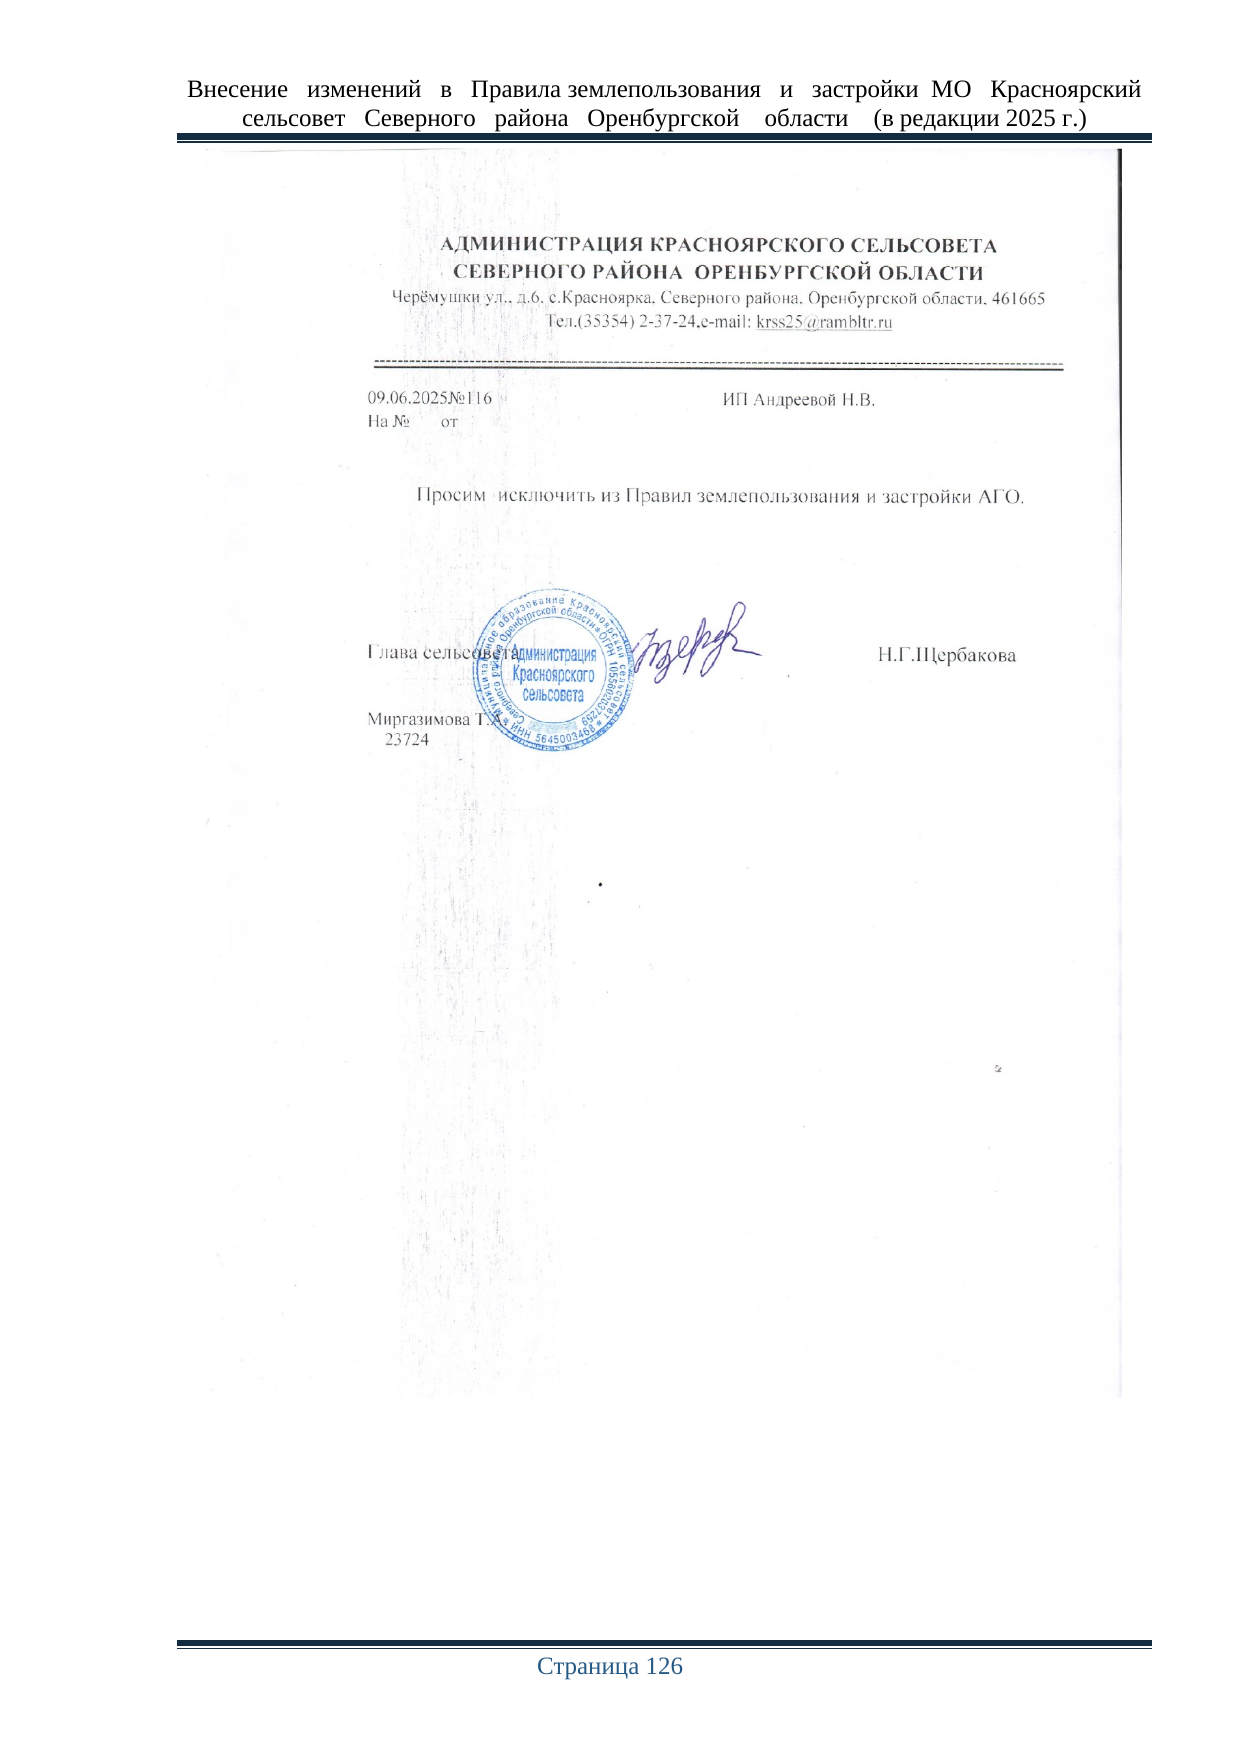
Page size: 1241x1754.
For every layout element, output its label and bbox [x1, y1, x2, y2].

picture [177, 143, 1152, 1404]
